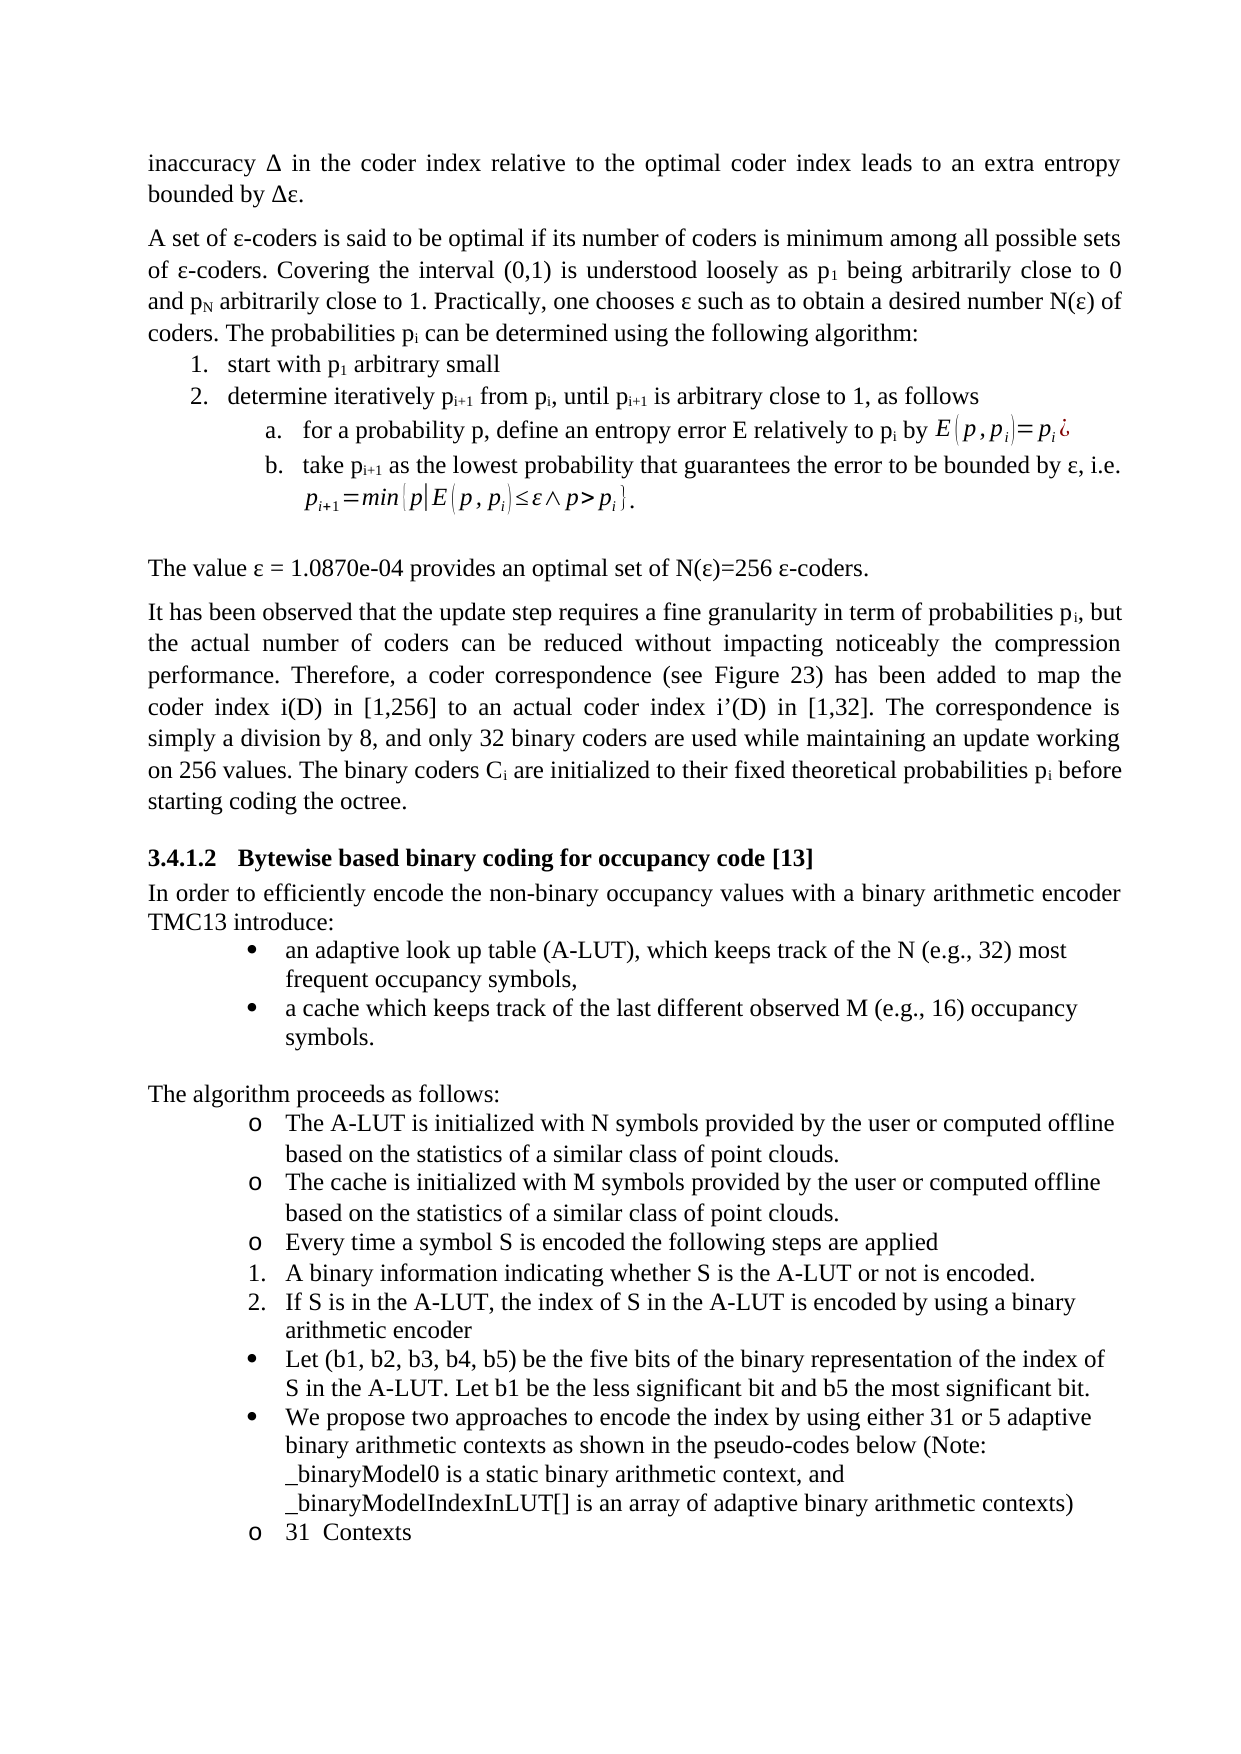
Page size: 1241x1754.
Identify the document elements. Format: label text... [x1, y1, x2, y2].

list Every time a symbol S is encoded the following steps are applied [248, 1227, 1122, 1258]
list We propose two approaches to encode the index by using either 31 or 5 adaptive binary arithmetic contexts as shown in the pseudo-codes below (Note: _binaryModel0 is a static binary arithmetic context, and _binaryModelIndexInLUT[] is an array of adaptive binary arithmetic contexts) [248, 1402, 1122, 1517]
list If S is in the A-LUT, the index of S in the A-LUT is encoded by using a binary arithmetic encoder [248, 1287, 1122, 1344]
list a cache which keeps track of the last different observed M (e.g., 16) occupancy symbols. [248, 993, 1122, 1050]
list start with p1 arbitrary small [190, 349, 1122, 378]
text The value ε = 1.0870e-04 provides an optimal set of N(ε)=256 ε-coders. [148, 553, 1122, 582]
list The cache is initialized with M symbols provided by the user or computed offline based on the statistics of a similar class of point clouds. [248, 1167, 1122, 1227]
text A set of ε-coders is said to be optimal if its number of coders is minimum among all possible sets of ε-coders. Covering the interval (0,1) is understood loosely as p1 being arbitrarily close to 0 and pN arbitrarily close to 1. Practically, one chooses ε such as to obtain a desired number N(ε) of coders. The probabilities pi can be determined using the following algorithm: [148, 223, 1122, 347]
list The A-LUT is initialized with N symbols provided by the user or computed offline based on the statistics of a similar class of point clouds. [248, 1108, 1122, 1167]
subtitle Bytewise based binary coding for occupancy code [13] [148, 843, 1122, 872]
list Let (b1, b2, b3, b4, b5) be the five bits of the binary representation of the index of S in the A-LUT. Let b1 be the less significant bit and b5 the most significant bit. [248, 1344, 1122, 1402]
text It has been observed that the update step requires a fine granularity in term of probabilities pi, but the actual number of coders can be reduced without impacting noticeably the compression performance. Therefore, a coder correspondence (see Figure 23) has been added to map the coder index i(D) in [1,256] to an actual coder index i’(D) in [1,32]. The correspondence is simply a division by 8, and only 32 binary coders are used while maintaining an update working on 256 values. The binary coders Ci are initialized to their fixed theoretical probabilities pi before starting coding the octree. [148, 597, 1122, 815]
list for a probability p, define an entropy error E relatively to pi by [265, 413, 1122, 447]
list 31 Contexts [248, 1517, 1122, 1547]
list A binary information indicating whether S is the A-LUT or not is encoded. [248, 1258, 1122, 1287]
list determine iteratively pi+1 from pi, until pi+1 is arbitrary close to 1, as follows [190, 381, 1122, 410]
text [148, 148, 1122, 208]
list an adaptive look up table (A-LUT), which keeps track of the N (e.g., 32) most frequent occupancy symbols, [248, 935, 1122, 993]
text The algorithm proceeds as follows: [148, 1079, 1122, 1108]
text In order to efficiently encode the non-binary occupancy values with a binary arithmetic encoder TMC13 introduce: [148, 878, 1122, 935]
list take pi+1 as the lowest probability that guarantees the error to be bounded by ε, i.e. . [265, 450, 1122, 516]
